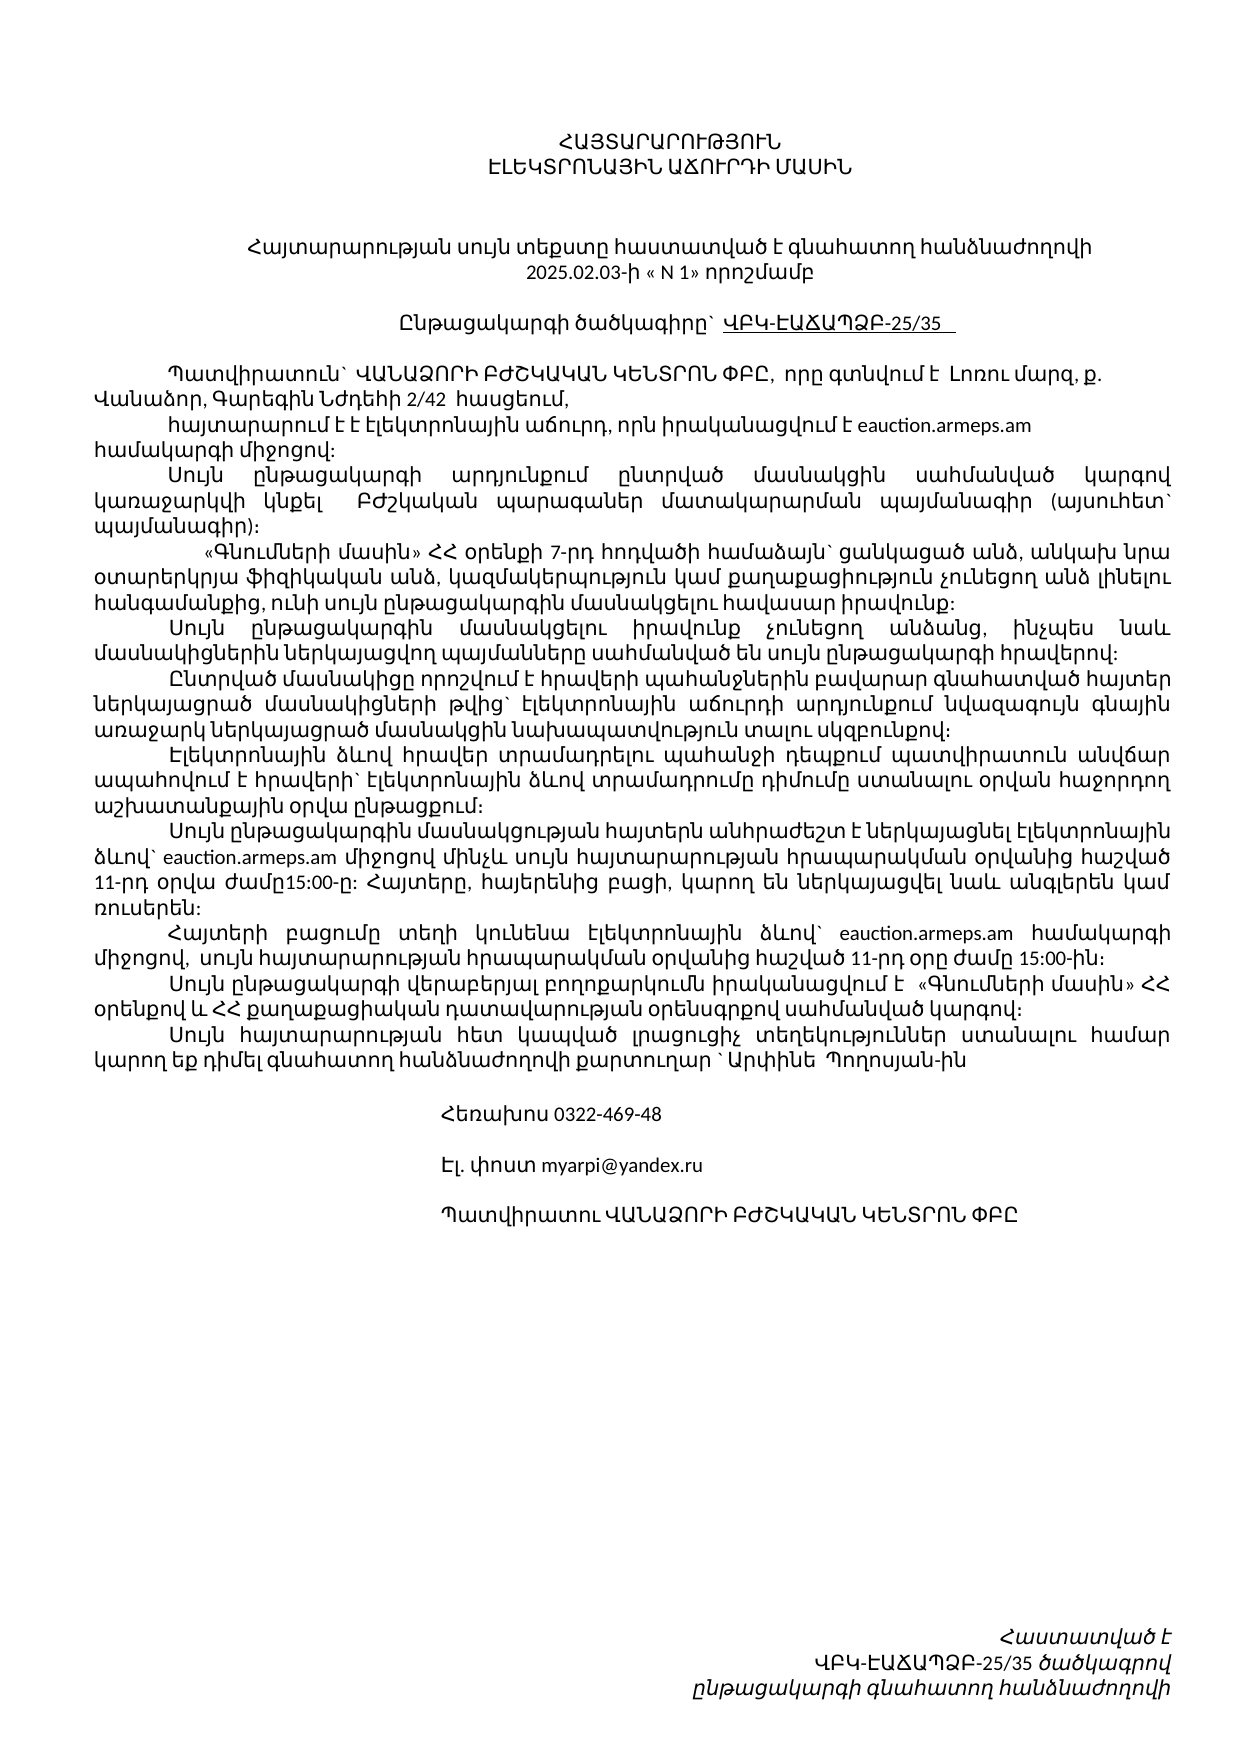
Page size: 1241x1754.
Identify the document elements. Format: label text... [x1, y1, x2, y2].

text Սույն ընթացակարգին մասնակցության հայտերն անհրաժեշտ է ներկայացնել էլեկտրոնային ձևով` eauction.armeps.am միջոցով մինչև սույն հայտարարության հրապարակման օրվանից հաշված 11-րդ օրվա ժամը15:00-ը: Հայտերը, հայերենից բացի, կարող են ներկայացվել նաև անգլերեն կամ ռուսերեն: [94, 818, 1171, 920]
text Հայտերի բացումը տեղի կունենա էլեկտրոնային ձևով` eauction.armeps.am համակարգի միջոցով, սույն հայտարարության հրապարակման օրվանից հաշված 11-րդ օրը ժամը 15:00-ին։ [94, 920, 1171, 971]
text Սույն ընթացակարգի վերաբերյալ բողոքարկումն իրականացվում է «Գնումների մասին» ՀՀ օրենքով և ՀՀ քաղաքացիական դատավարության օրենսգրքով սահմանված կարգով։ [94, 971, 1171, 1022]
text ընթացակարգի գնահատող հանձնաժողովի [94, 1675, 1171, 1701]
text Պատվիրատու ՎԱՆԱՁՈՐԻ ԲԺՇԿԱԿԱՆ ԿԵՆՏՐՈՆ ՓԲԸ [94, 1203, 1171, 1228]
text հայտարարում է է էլեկտրոնային աճուրդ, որն իրականացվում է eauction.armeps.am համակարգի միջոցով: [94, 412, 1171, 463]
text Ընթացակարգի ծածկագիրը` ՎԲԿ-ԷԱՃԱՊՁԲ-25/35 [94, 310, 1171, 336]
text Սույն հայտարարության հետ կապված լրացուցիչ տեղեկություններ ստանալու համար կարող եք դիմել գնահատող հանձնաժողովի քարտուղար ` Արփինե Պողոսյան-ին [94, 1022, 1171, 1073]
text Էլեկտրոնային ձևով հրավեր տրամադրելու պահանջի դեպքում պատվիրատուն անվճար ապահովում է հրավերի` էլեկտրոնային ձևով տրամադրումը դիմումը ստանալու օրվան հաջորդող աշխատանքային օրվա ընթացքում։ [94, 742, 1171, 818]
text Հայտարարության սույն տեքստը հաստատված է գնահատող հանձնաժողովի [94, 234, 1171, 259]
text ԷԼԵԿՏՐՈՆԱՅԻՆ ԱՃՈՒՐԴԻ ՄԱՍԻՆ [94, 154, 1171, 180]
text Սույն ընթացակարգին մասնակցելու իրավունք չունեցող անձանց, ինչպես նաև մասնակիցներին ներկայացվող պայմանները սահմանված են սույն ընթացակարգի հրավերով: [94, 615, 1171, 666]
text Հաստատված է [94, 1624, 1171, 1650]
text Հեռախոս 0322-469-48 [94, 1101, 1171, 1126]
text Ընտրված մասնակիցը որոշվում է հրավերի պահանջներին բավարար գնահատված հայտեր ներկայացրած մասնակիցների թվից` էլեկտրոնային աճուրդի արդյունքում նվազագույն գնային առաջարկ ներկայացրած մասնակցին նախապատվություն տալու սկզբունքով։ [94, 666, 1171, 742]
text ՀԱՅՏԱՐԱՐՈՒԹՅՈՒՆ [94, 129, 1171, 154]
text Սույն ընթացակարգի արդյունքում ընտրված մասնակցին սահմանված կարգով կառաջարկվի կնքել ԲԺշկական պարագաներ մատակարարման պայմանագիր (այսուհետ` պայմանագիր)։ [94, 463, 1171, 539]
text Էլ. փոստ myarpi@yandex.ru [94, 1152, 1171, 1177]
text ՎԲԿ-ԷԱՃԱՊՁԲ-25/35 ծածկագրով [94, 1650, 1171, 1675]
text Պատվիրատուն` ՎԱՆԱՁՈՐԻ ԲԺՇԿԱԿԱՆ ԿԵՆՏՐՈՆ ՓԲԸ, որը գտնվում է Լոռու մարզ, ք. Վանաձոր, Գարեգին Նժդեհի 2/42 հասցեում, [94, 361, 1171, 412]
text 2025.02.03 -ի « N 1» որոշմամբ [94, 259, 1171, 285]
text «Գնումների մասին» ՀՀ օրենքի 7-րդ հոդվածի համաձայն` ցանկացած անձ, անկախ նրա օտարերկրյա ֆիզիկական անձ, կազմակերպություն կամ քաղաքացիություն չունեցող անձ լինելու հանգամանքից, ունի սույն ընթացակարգին մասնակցելու հավասար իրավունք: [94, 539, 1171, 615]
